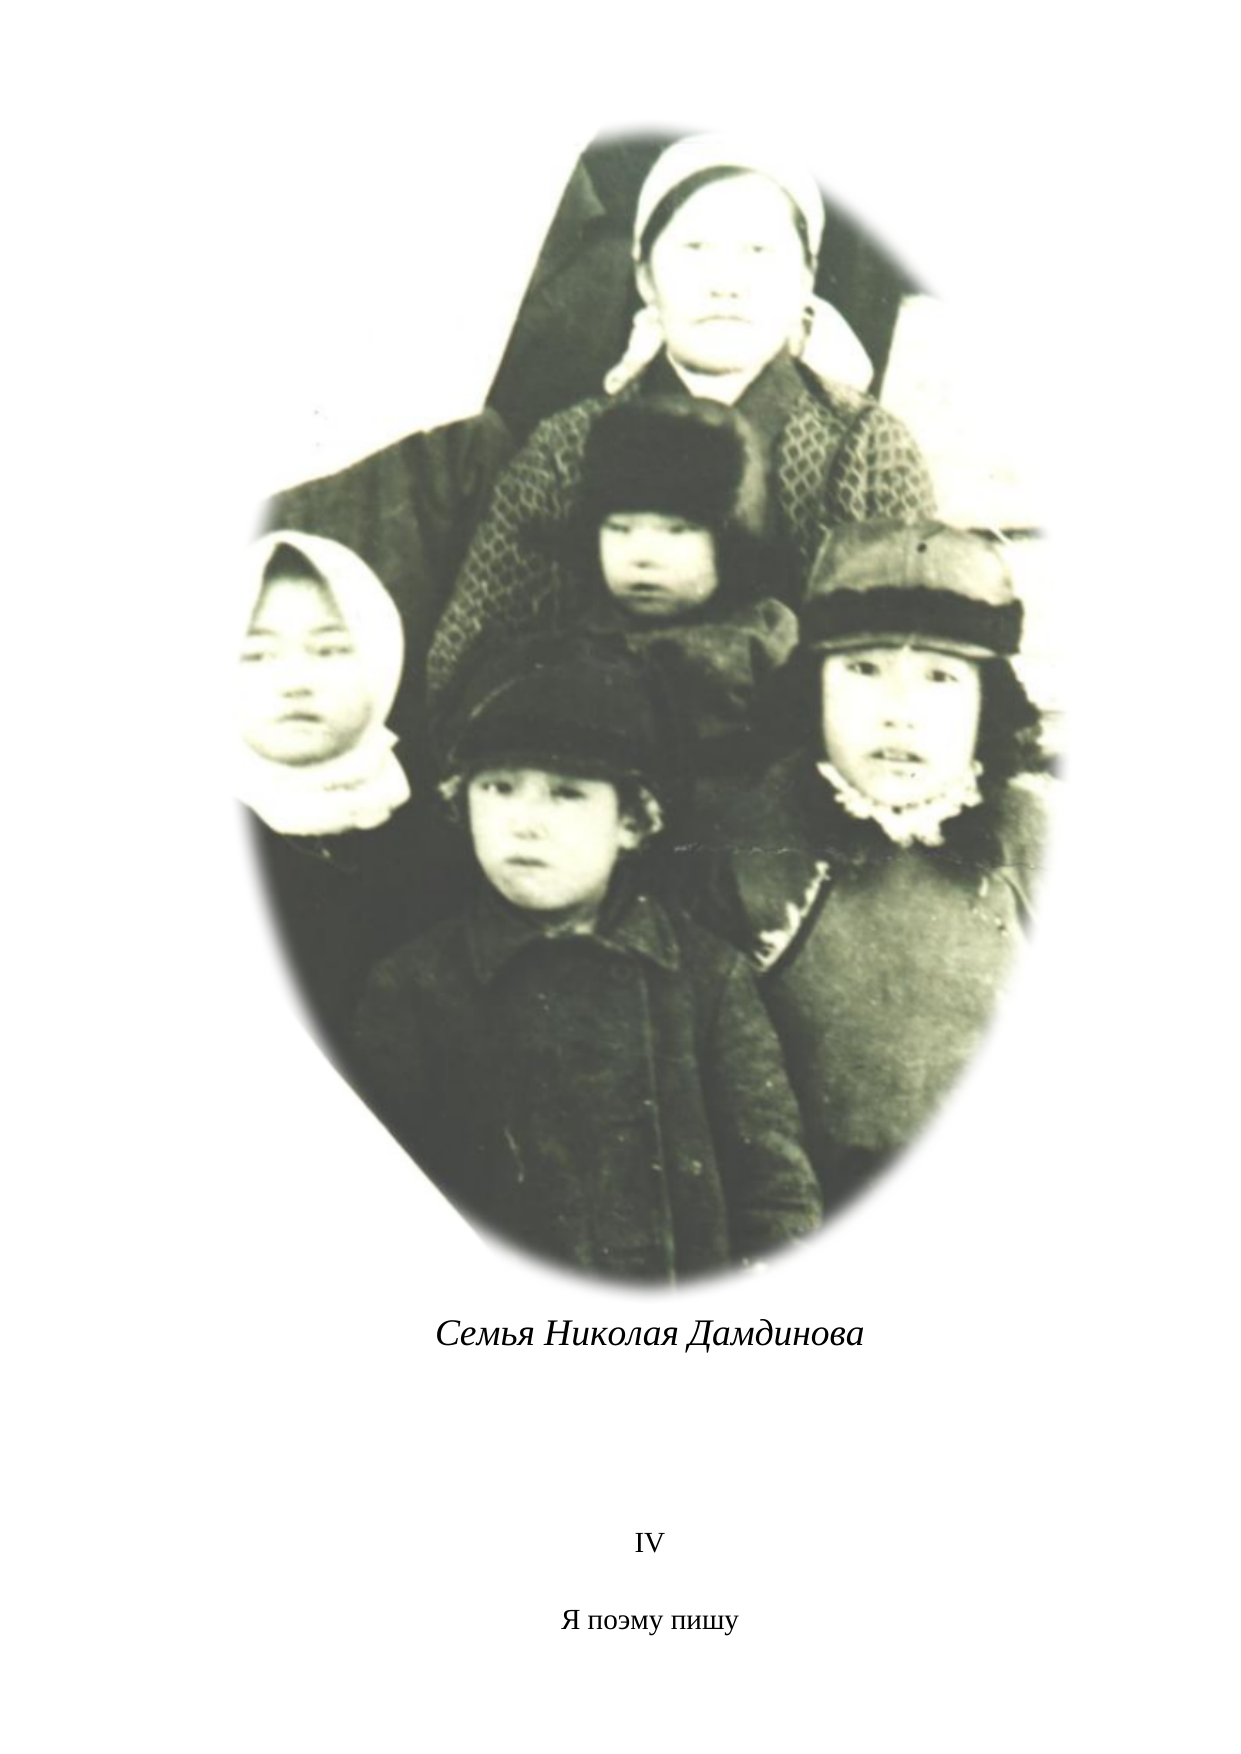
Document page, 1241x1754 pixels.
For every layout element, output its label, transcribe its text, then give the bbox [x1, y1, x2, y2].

text IV [177, 1525, 1122, 1558]
picture [252, 145, 1047, 1277]
text Семья Николая Дамдинова [177, 1310, 1122, 1353]
text Я поэму пишу [177, 1602, 1122, 1635]
